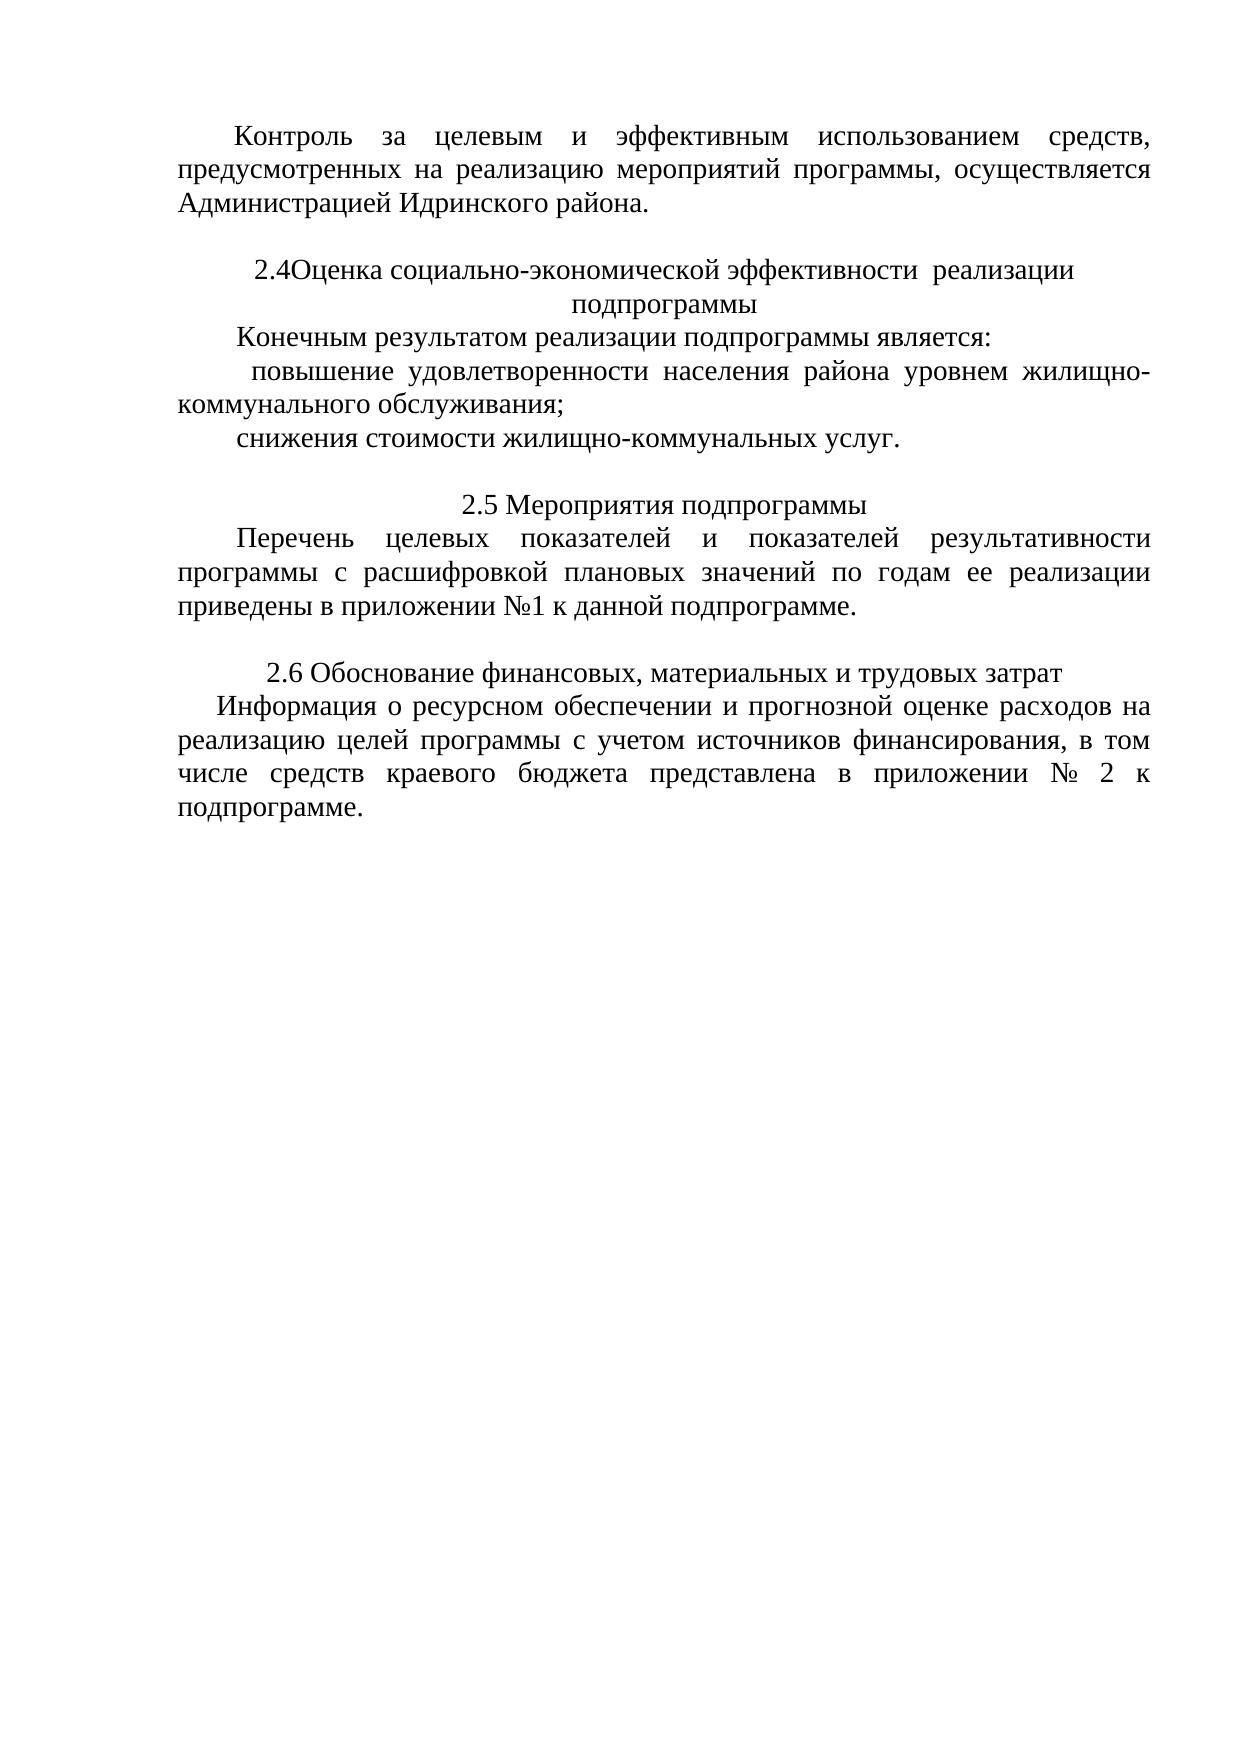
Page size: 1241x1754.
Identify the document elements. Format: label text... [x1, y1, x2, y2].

text 2.4Оценка социально-экономической эффективности реализации подпрограммы [177, 252, 1152, 319]
text 2.6 Обоснование финансовых, материальных и трудовых затрат [177, 655, 1152, 688]
text повышение удовлетворенности населения района уровнем жилищно-коммунального обслуживания; [177, 353, 1152, 420]
text Конечным результатом реализации подпрограммы является: [177, 319, 1152, 353]
text снижения стоимости жилищно-коммунальных услуг. [177, 420, 1152, 453]
text 2.5 Мероприятия подпрограммы [177, 487, 1152, 521]
text Перечень целевых показателей и показателей результативности программы с расшифровкой плановых значений по годам ее реализации приведены в приложении №1 к данной подпрограмме. [177, 521, 1152, 621]
text Контроль за целевым и эффективным использованием средств, предусмотренных на реализацию мероприятий программы, осуществляется Администрацией Идринского района. [177, 118, 1152, 219]
text Информация о ресурсном обеспечении и прогнозной оценке расходов на реализацию целей программы с учетом источников финансирования, в том числе средств краевого бюджета представлена в приложении № 2 к подпрограмме. [177, 688, 1152, 822]
